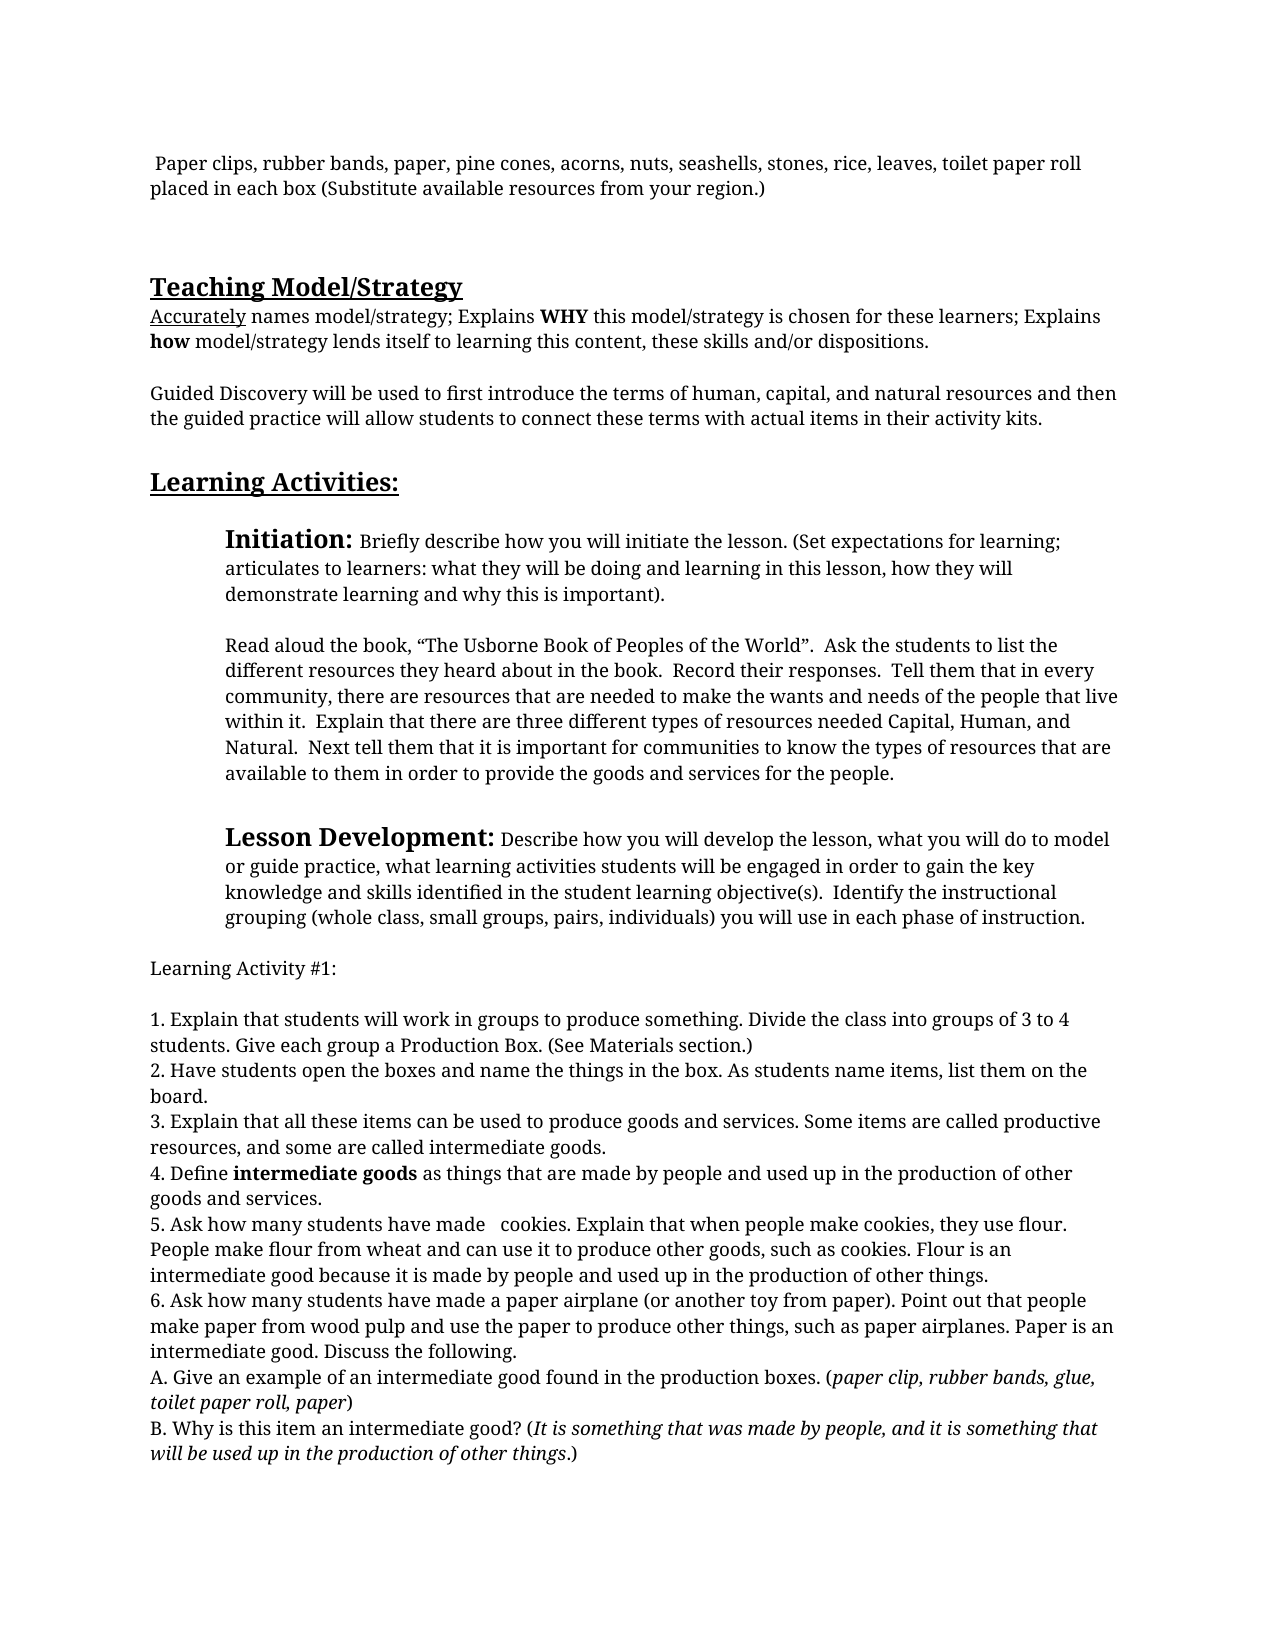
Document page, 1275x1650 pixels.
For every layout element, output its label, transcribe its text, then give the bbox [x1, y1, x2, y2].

text Read aloud the book, “The Usborne Book of Peoples of the World”. Ask the students to list the different resources they heard about in the book. Record their responses. Tell them that in every community, there are resources that are needed to make the wants and needs of the people that live within it. Explain that there are three different types of resources needed Capital, Human, and Natural. Next tell them that it is important for communities to know the types of resources that are available to them in order to provide the goods and services for the people. [225, 632, 1125, 785]
text 2. Have students open the boxes and name the things in the box. As students name items, list them on the board. [150, 1058, 1125, 1109]
text Learning Activities: [150, 465, 1125, 499]
text Paper clips, rubber bands, paper, pine cones, acorns, nuts, seashells, stones, rice, leaves, toilet paper roll placed in each box (Substitute available resources from your region.) [150, 150, 1125, 201]
text Initiation: Briefly describe how you will initiate the lesson. (Set expectations for learning; articulates to learners: what they will be doing and learning in this lesson, how they will demonstrate learning and why this is important). [225, 522, 1125, 607]
text 4. Define intermediate goods as things that are made by people and used up in the production of other goods and services. [150, 1160, 1125, 1211]
text 3. Explain that all these items can be used to produce goods and services. Some items are called productive resources, and some are called intermediate goods. [150, 1109, 1125, 1160]
text Lesson Development: Describe how you will develop the lesson, what you will do to model or guide practice, what learning activities students will be engaged in order to gain the key knowledge and skills identified in the student learning objective(s). Identify the instructional grouping (whole class, small groups, pairs, individuals) you will use in each phase of instruction. [225, 819, 1125, 930]
text Accurately names model/strategy; Explains WHY this model/strategy is chosen for these learners; Explains how model/strategy lends itself to learning this content, these skills and/or dispositions. [150, 303, 1125, 354]
text 5. Ask how many students have made cookies. Explain that when people make cookies, they use flour. People make flour from wheat and can use it to produce other goods, such as cookies. Flour is an intermediate good because it is made by people and used up in the production of other things. [150, 1211, 1125, 1287]
text Teaching Model/Strategy [150, 269, 1125, 303]
text B. Why is this item an intermediate good? (It is something that was made by people, and it is something that will be used up in the production of other things.) [150, 1415, 1125, 1466]
text 6. Ask how many students have made a paper airplane (or another toy from paper). Point out that people make paper from wood pulp and use the paper to produce other things, such as paper airplanes. Paper is an intermediate good. Discuss the following. [150, 1287, 1125, 1364]
text Learning Activity #1: [150, 956, 1125, 981]
text Guided Discovery will be used to first introduce the terms of human, capital, and natural resources and then the guided practice will allow students to connect these terms with actual items in their activity kits. [150, 380, 1125, 431]
text 1. Explain that students will work in groups to produce something. Divide the class into groups of 3 to 4 students. Give each group a Production Box. (See Materials section.) [150, 1007, 1125, 1058]
text A. Give an example of an intermediate good found in the production boxes. (paper clip, rubber bands, glue, toilet paper roll, paper) [150, 1364, 1125, 1415]
